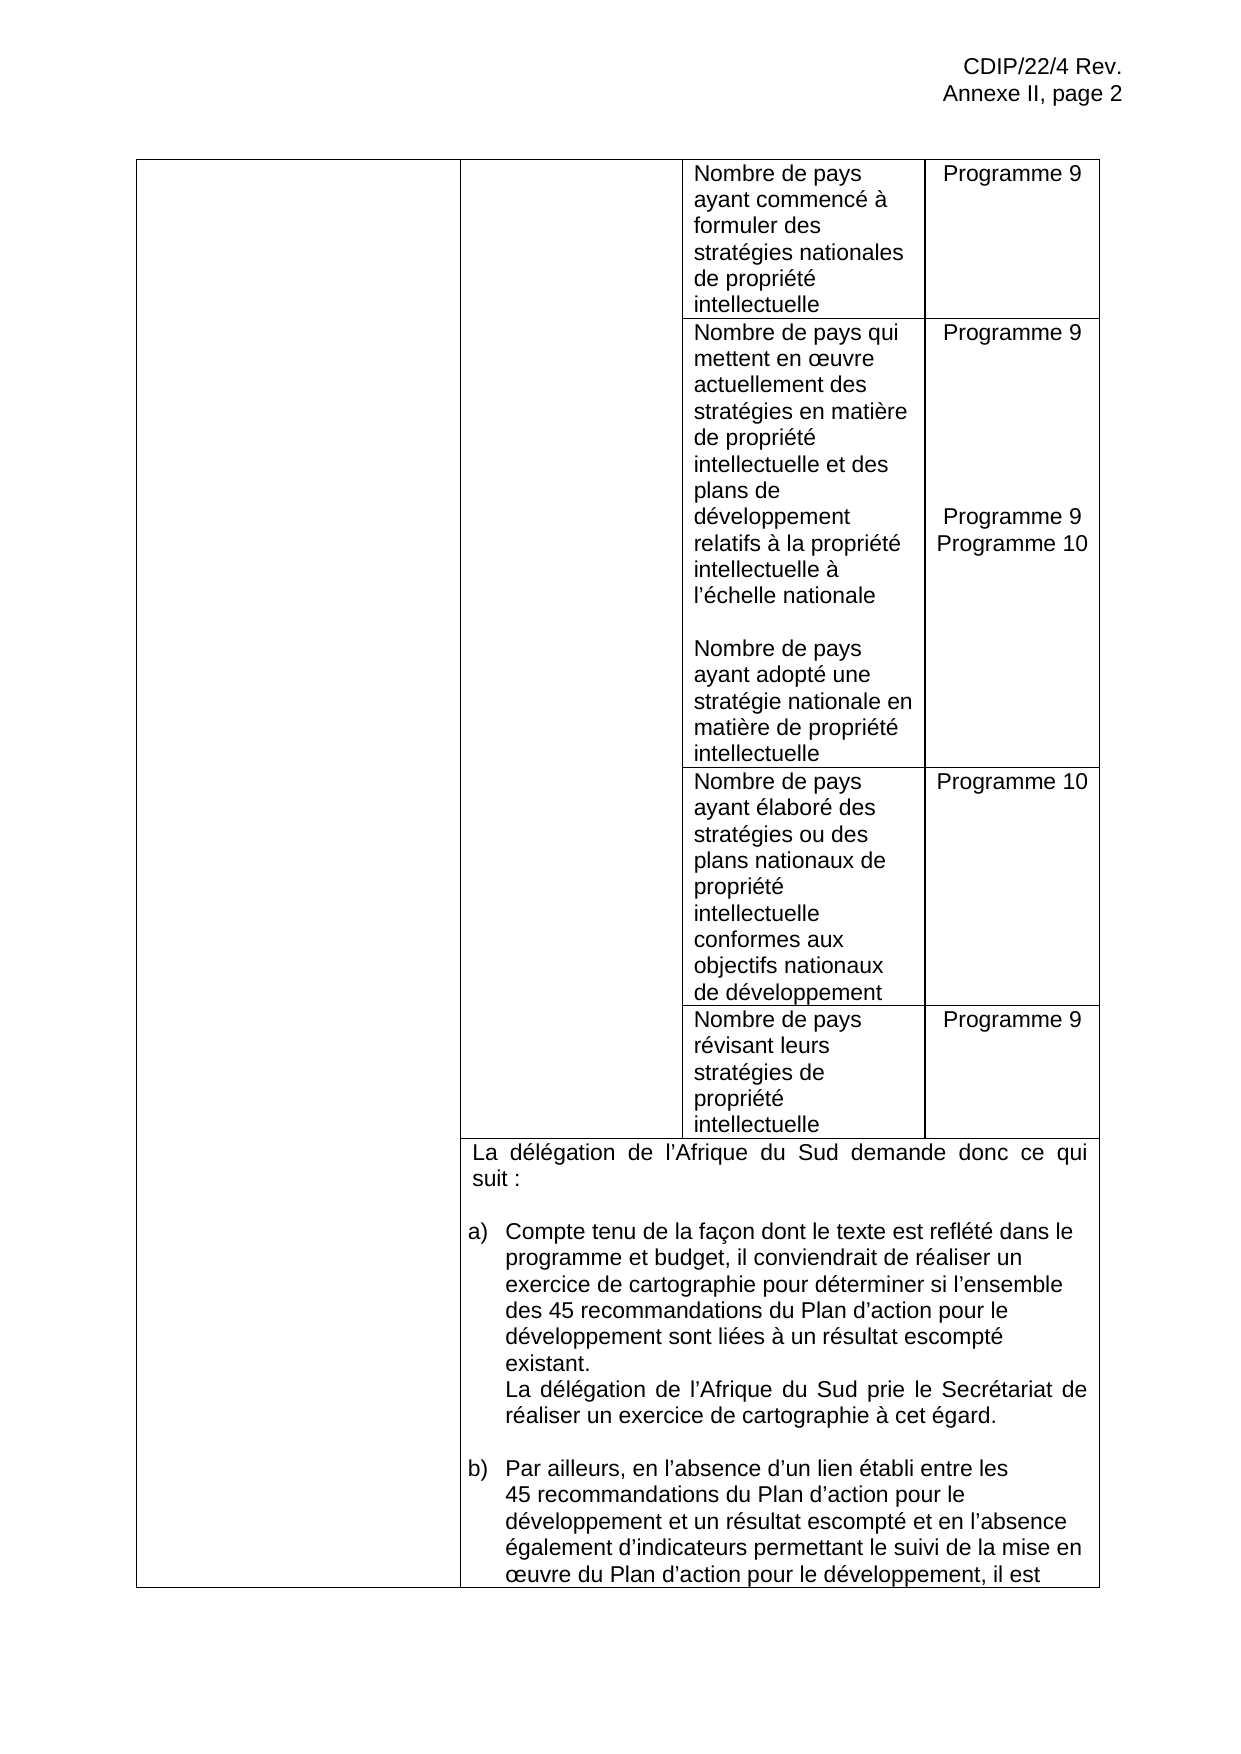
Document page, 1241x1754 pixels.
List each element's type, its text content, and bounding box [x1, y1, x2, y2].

table_cell Programme 9 [926, 160, 1099, 318]
table_cell Programme 10 [926, 768, 1099, 1005]
table_cell Nombre de pays qui mettent en œuvre actuellement des stratégies en matière de propriété intellectuelle et des plans de développement relatifs à la propriété intellectuelle à l’échelle nationale Nombre de pays ayant adopté une stratégie nationale en matière de propriété intellectuelle [683, 319, 924, 767]
table_cell Nombre de pays ayant commencé à formuler des stratégies nationales de propriété intellectuelle [683, 160, 924, 318]
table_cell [461, 1139, 1099, 1587]
table_cell Nombre de pays ayant élaboré des stratégies ou des plans nationaux de propriété intellectuelle conformes aux objectifs nationaux de développement [683, 768, 924, 1005]
table_cell Programme 9 [926, 1006, 1099, 1138]
table_cell Programme 9 Programme 9 Programme 10 [926, 319, 1099, 767]
table_cell Nombre de pays révisant leurs stratégies de propriété intellectuelle [683, 1006, 924, 1138]
